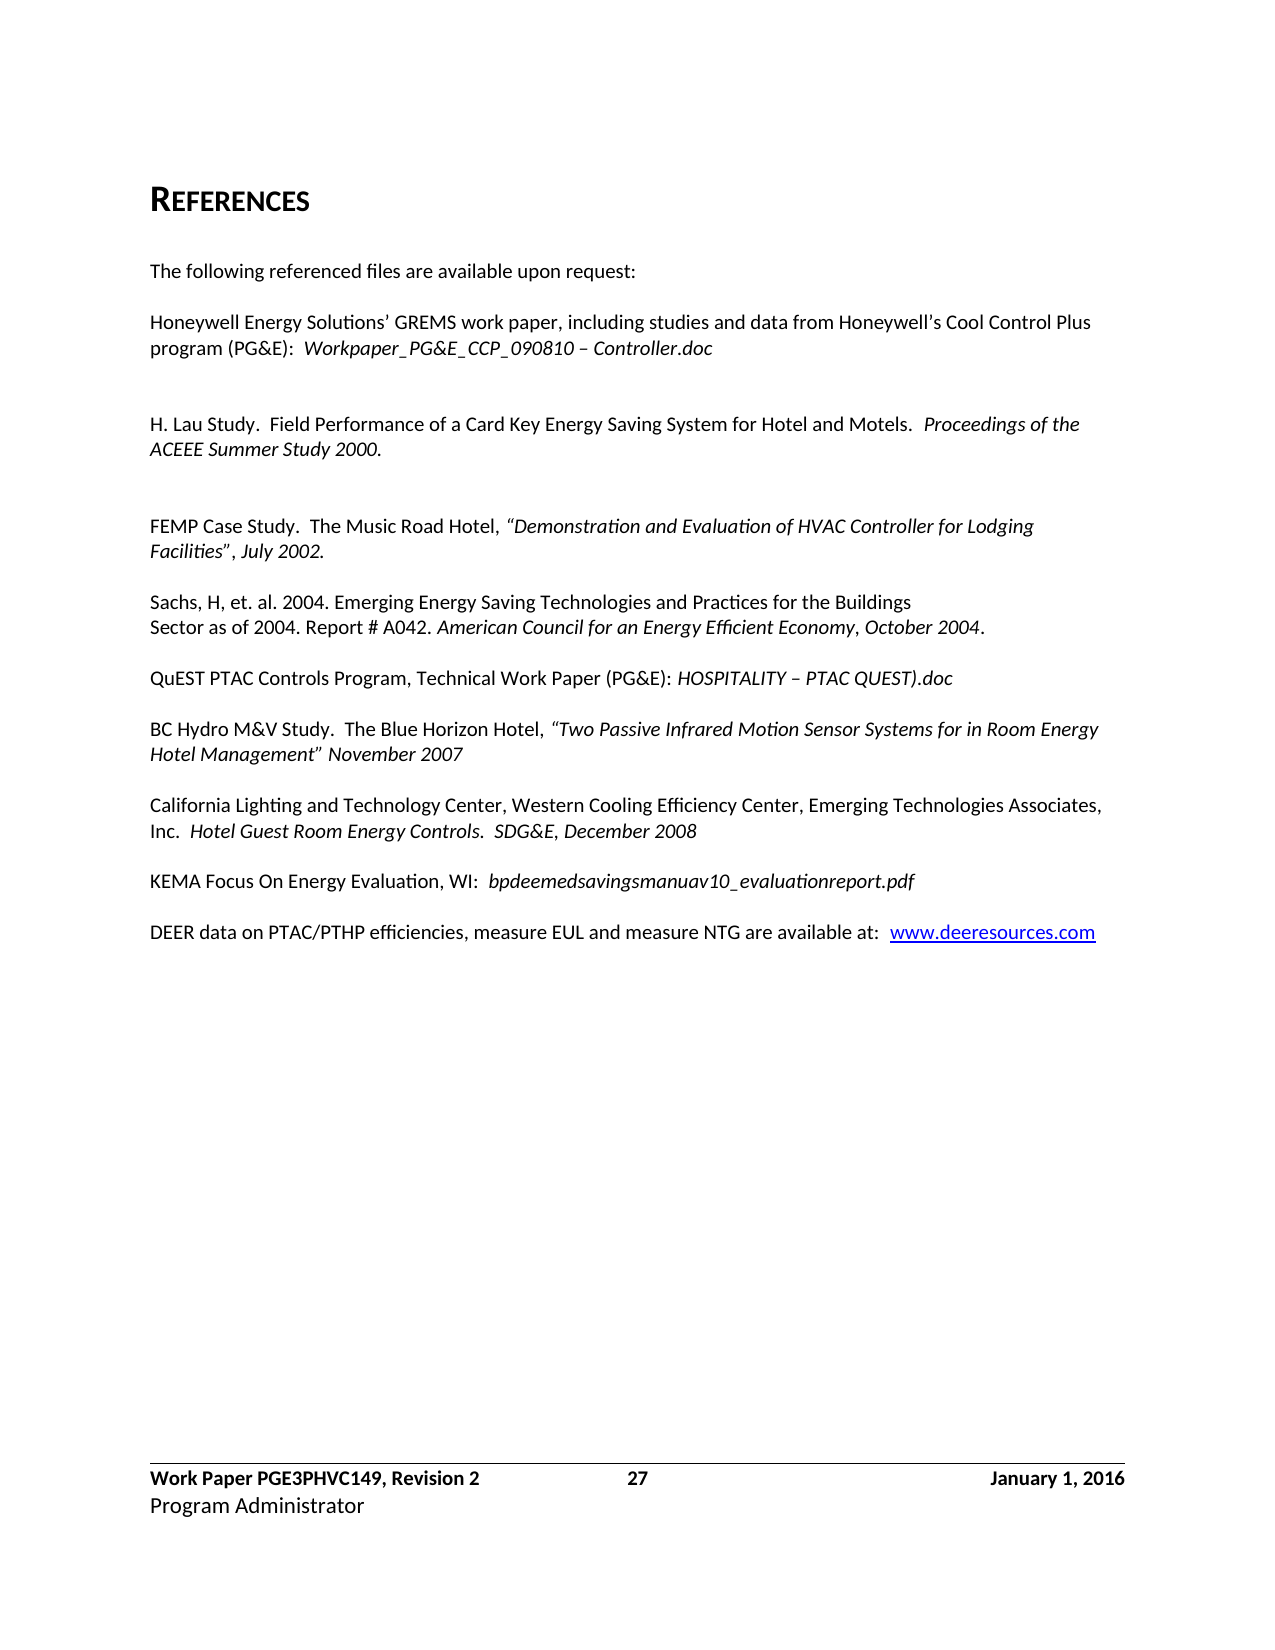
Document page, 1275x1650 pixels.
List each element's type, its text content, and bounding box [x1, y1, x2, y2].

text H. Lau Study. Field Performance of a Card Key Energy Saving System for Hotel and Motels. Proceedings of the ACEEE Summer Study 2000. [150, 411, 1125, 462]
text BC Hydro M&V Study. The Blue Horizon Hotel, “Two Passive Infrared Motion Sensor Systems for in Room Energy Hotel Management” November 2007 [150, 716, 1125, 767]
subtitle References [150, 175, 1125, 221]
text California Lighting and Technology Center, Western Cooling Efficiency Center, Emerging Technologies Associates, Inc. Hotel Guest Room Energy Controls. SDG&E, December 2008 [150, 792, 1125, 843]
text KEMA Focus On Energy Evaluation, WI: bpdeemedsavingsmanuav10_evaluationreport.pdf [150, 869, 1125, 894]
text QuEST PTAC Controls Program, Technical Work Paper (PG&E): HOSPITALITY – PTAC QUEST).doc [150, 665, 1125, 691]
text Sachs, H, et. al. 2004. Emerging Energy Saving Technologies and Practices for the Buildings [150, 589, 1125, 614]
text FEMP Case Study. The Music Road Hotel, “Demonstration and Evaluation of HVAC Controller for Lodging Facilities”, July 2002. [150, 513, 1125, 564]
text The following referenced files are available upon request: [150, 259, 1125, 284]
text Honeywell Energy Solutions’ GREMS work paper, including studies and data from Honeywell’s Cool Control Plus program (PG&E): Workpaper_PG&E_CCP_090810 – Controller.doc [150, 309, 1125, 360]
text DEER data on PTAC/PTHP efficiencies, measure EUL and measure NTG are available at: www.deeresources.com [150, 919, 1125, 945]
text Sector as of 2004. Report # A042. American Council for an Energy Efficient Economy, October 2004. [150, 614, 1125, 640]
